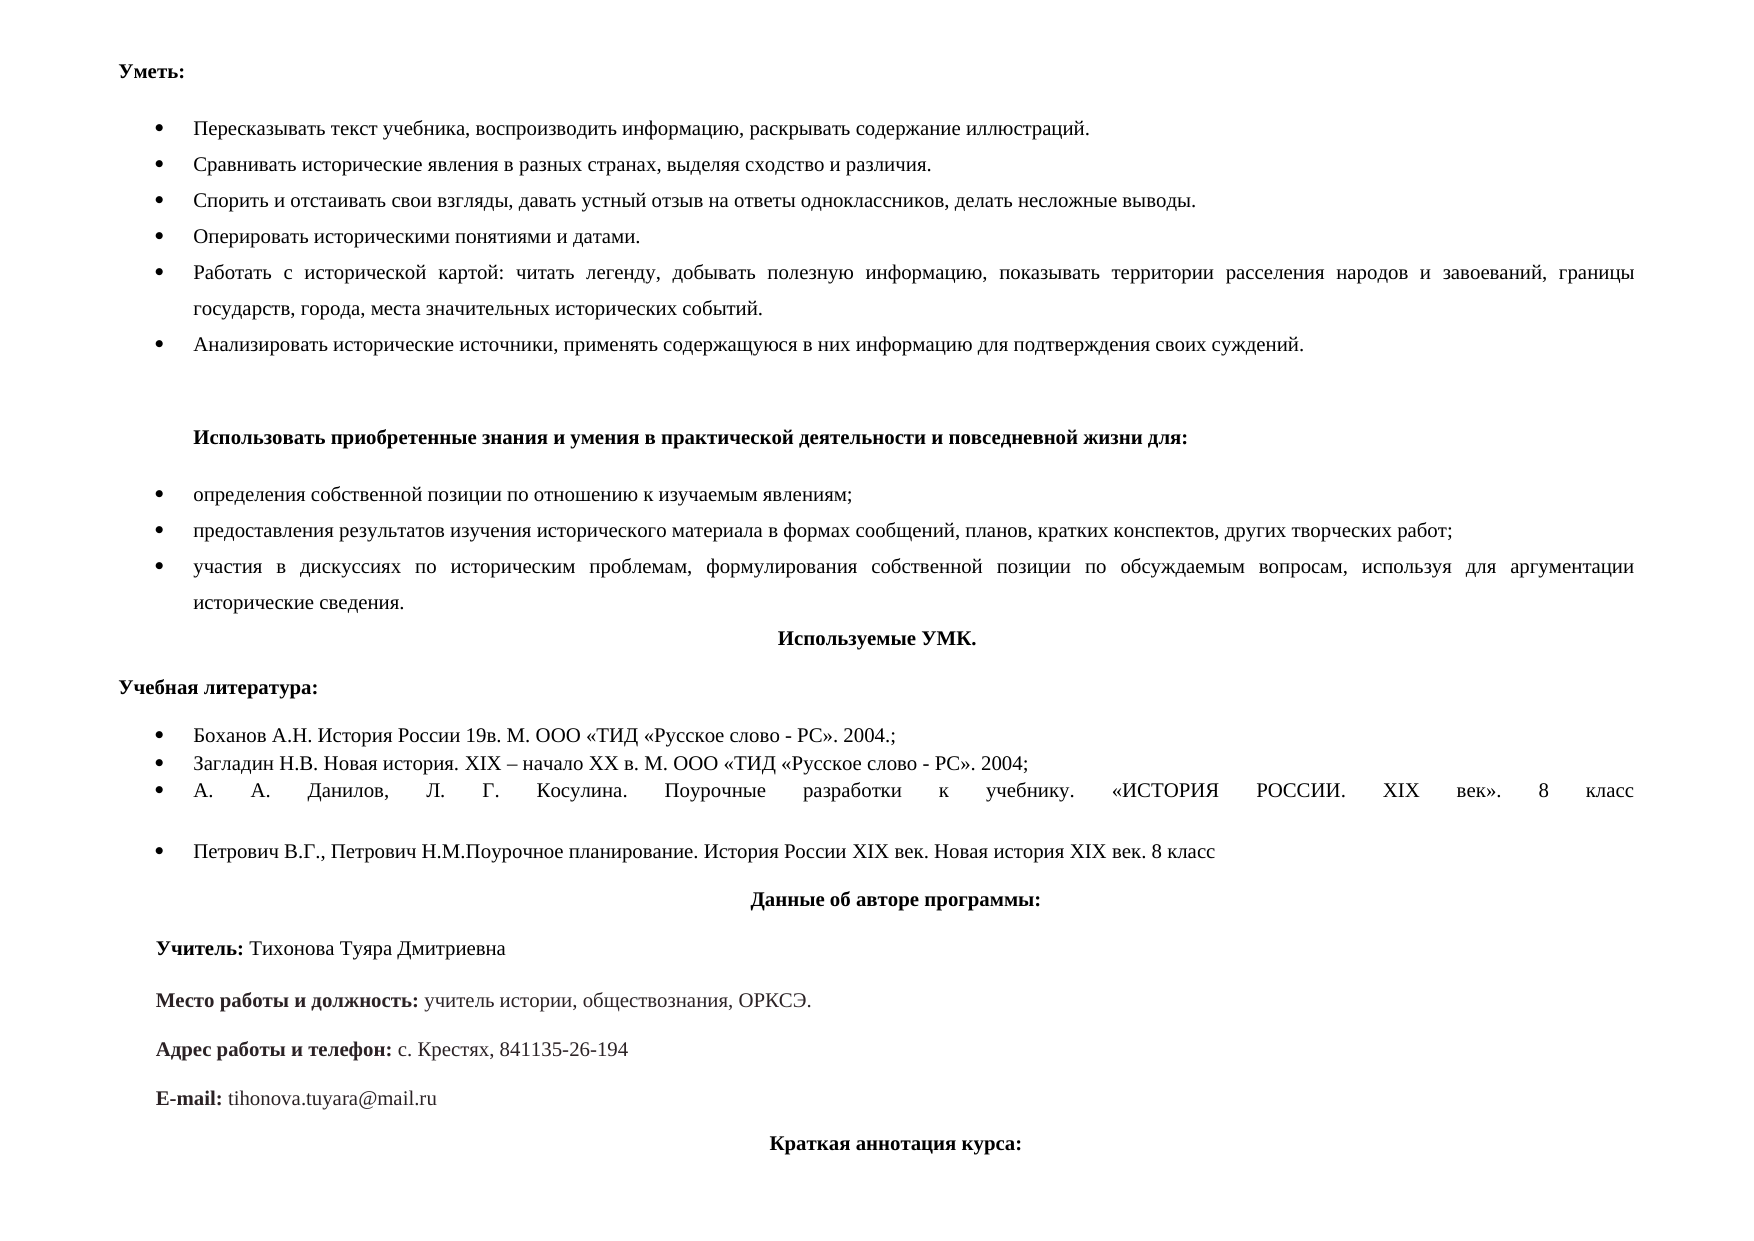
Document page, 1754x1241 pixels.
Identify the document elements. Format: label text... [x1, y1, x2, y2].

list Работать с исторической картой: читать легенду, добывать полезную информацию, показывать территории расселения народов и завоеваний, границы государств, города, места значительных исторических событий. [156, 260, 1636, 320]
list участия в дискуссиях по историческим проблемам, формулирования собственной позиции по обсуждаемым вопросам, используя для аргументации исторические сведения. [156, 554, 1636, 614]
text Использовать приобретенные знания и умения в практической деятельности и повседневной жизни для: [118, 425, 1636, 449]
list предоставления результатов изучения исторического материала в формах сообщений, планов, кратких конспектов, других творческих работ; [156, 518, 1636, 542]
list А. А. Данилов, Л. Г. Косулина. Поурочные разработки к учебнику. «ИСТОРИЯ РОССИИ. XIX век». 8 класс [156, 778, 1636, 834]
list Боханов А.Н. История России 19в. М. ООО «ТИД «Русское слово - РС». 2004.; [156, 723, 1636, 747]
text Учитель: Тихонова Туяра Дмитриевна [156, 936, 1636, 959]
text Адрес работы и телефон: с. Крестях, 841135-26-194 [156, 1033, 1636, 1061]
text Краткая аннотация курса: [156, 1131, 1636, 1155]
list Пересказывать текст учебника, воспроизводить информацию, раскрывать содержание иллюстраций. [156, 116, 1636, 140]
list Петрович В.Г., Петрович Н.М.Поурочное планирование. История России XIX век. Новая история XIX век. 8 класс [156, 839, 1636, 863]
text E-mail: tihonova.tuyara@mail.ru [156, 1082, 1636, 1110]
text Учебная литература: [118, 674, 1636, 699]
list Оперировать историческими понятиями и датами. [156, 224, 1636, 248]
text Используемые УМК. [118, 626, 1636, 650]
text Уметь: [118, 59, 1636, 83]
list Анализировать исторические источники, применять содержащуюся в них информацию для подтверждения своих суждений. [156, 332, 1636, 356]
text Место работы и должность: учитель истории, обществознания, ОРКСЭ. [156, 984, 1636, 1012]
text Данные об авторе программы: [156, 887, 1636, 911]
list Сравнивать исторические явления в разных странах, выделяя сходство и различия. [156, 152, 1636, 176]
list Загладин Н.В. Новая история. XIX – начало XX в. М. ООО «ТИД «Русское слово - РС». 2004; [156, 751, 1636, 775]
list определения собственной позиции по отношению к изучаемым явлениям; [156, 482, 1636, 506]
list Спорить и отстаивать свои взгляды, давать устный отзыв на ответы одноклассников, делать несложные выводы. [156, 188, 1636, 212]
